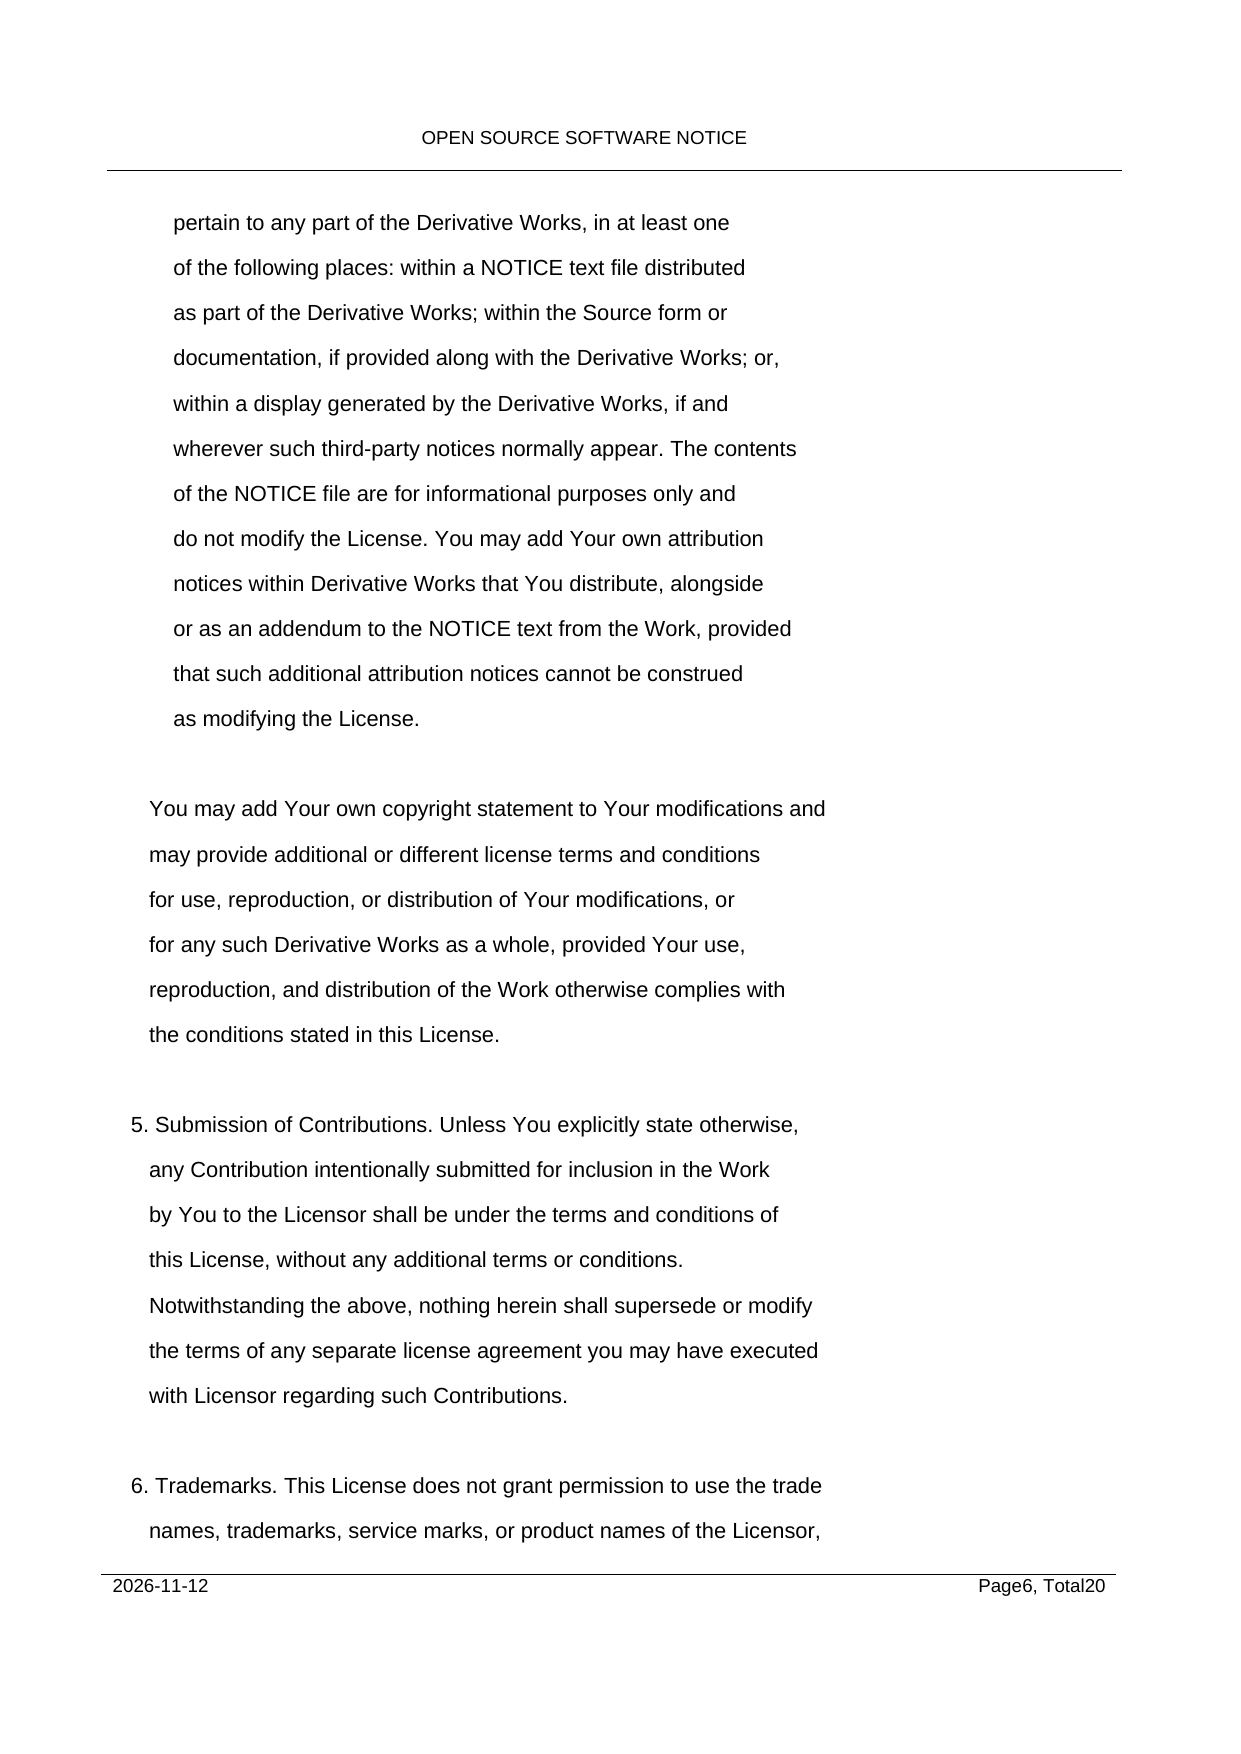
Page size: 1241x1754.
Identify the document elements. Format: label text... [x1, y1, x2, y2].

text the conditions stated in this License. [112, 1018, 1128, 1051]
text of the following places: within a NOTICE text file distributed [112, 251, 1128, 284]
text as part of the Derivative Works; within the Source form or [112, 297, 1128, 329]
text You may add Your own copyright statement to Your modifications and [112, 793, 1128, 825]
text of the NOTICE file are for informational purposes only and [112, 477, 1128, 509]
text notices within Derivative Works that You distribute, alongside [112, 567, 1128, 600]
text Notwithstanding the above, nothing herein shall supersede or modify [112, 1289, 1128, 1321]
text the terms of any separate license agreement you may have executed [112, 1334, 1128, 1366]
text as modifying the License. [112, 702, 1128, 735]
text or as an addendum to the NOTICE text from the Work, provided [112, 612, 1128, 645]
text 6. Trademarks. This License does not grant permission to use the trade [112, 1469, 1128, 1502]
text do not modify the License. You may add Your own attribution [112, 522, 1128, 554]
text by You to the Licensor shall be under the terms and conditions of [112, 1199, 1128, 1231]
text any Contribution intentionally submitted for inclusion in the Work [112, 1153, 1128, 1186]
text that such additional attribution notices cannot be construed [112, 657, 1128, 690]
text for use, reproduction, or distribution of Your modifications, or [112, 883, 1128, 915]
text 5. Submission of Contributions. Unless You explicitly state otherwise, [112, 1108, 1128, 1141]
text names, trademarks, service marks, or product names of the Licensor, [112, 1514, 1128, 1547]
text with Licensor regarding such Contributions. [112, 1379, 1128, 1412]
text this License, without any additional terms or conditions. [112, 1244, 1128, 1276]
text pertain to any part of the Derivative Works, in at least one [112, 206, 1128, 239]
text wherever such third-party notices normally appear. The contents [112, 432, 1128, 464]
text for any such Derivative Works as a whole, provided Your use, [112, 928, 1128, 961]
text may provide additional or different license terms and conditions [112, 838, 1128, 870]
text reproduction, and distribution of the Work otherwise complies with [112, 973, 1128, 1006]
text within a display generated by the Derivative Works, if and [112, 387, 1128, 419]
text documentation, if provided along with the Derivative Works; or, [112, 342, 1128, 374]
